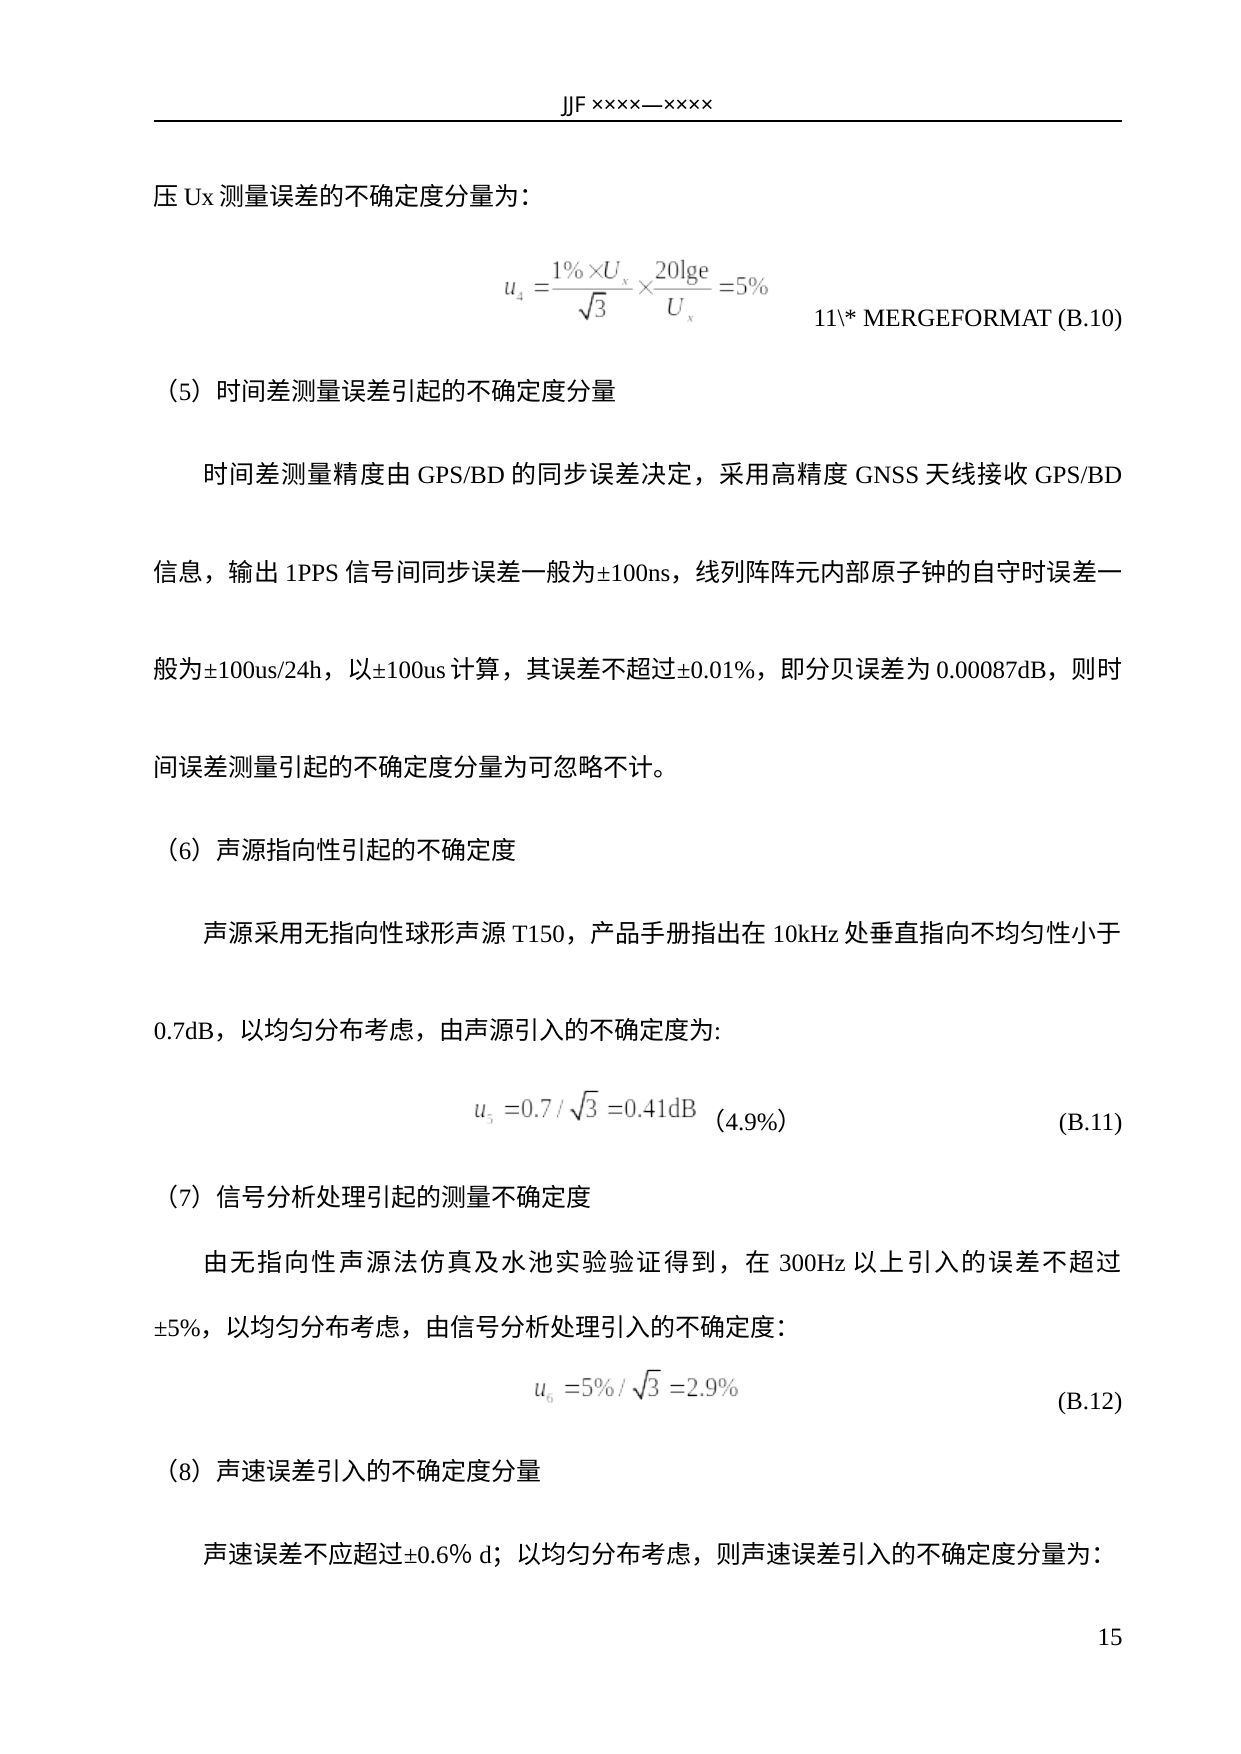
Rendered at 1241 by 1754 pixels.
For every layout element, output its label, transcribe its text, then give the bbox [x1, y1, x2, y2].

text 由无指向性声源法仿真及水池实验验证得到，在300Hz以上引入的误差不超过±5%，以均匀分布考虑，由信号分析处理引入的不确定度： [153, 1228, 1122, 1358]
text 声源采用无指向性球形声源T150，产品手册指出在10kHz处垂直指向不均匀性小于0.7dB，以均匀分布考虑，由声源引入的不确定度为: [153, 899, 1122, 1061]
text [153, 162, 1122, 227]
text 时间差测量精度由GPS/BD的同步误差决定，采用高精度GNSS天线接收GPS/BD信息，输出 1PPS 信号间同步误差一般为±100ns，线列阵阵元内部原子钟的自守时误差一般为±100us/24h，以±100us计算，其误差不超过±0.01%，即分贝误差为0.00087dB，则时间误差测量引起的不确定度分量为可忽略不计。 [153, 440, 1122, 798]
text （6）声源指向性引起的不确定度 [153, 816, 1122, 881]
text （7）信号分析处理引起的测量不确定度 [153, 1163, 1122, 1228]
text 声速误差不应超过±0.6％ d；以均匀分布考虑，则声速误差引入的不确定度分量为： [153, 1520, 1122, 1585]
text （5）时间差测量误差引起的不确定度分量 [153, 357, 1122, 422]
text (B.12) [153, 1358, 1122, 1423]
text （4.9%） (B.11) [153, 1079, 1122, 1144]
text （8）声速误差引入的不确定度分量 [153, 1437, 1122, 1502]
